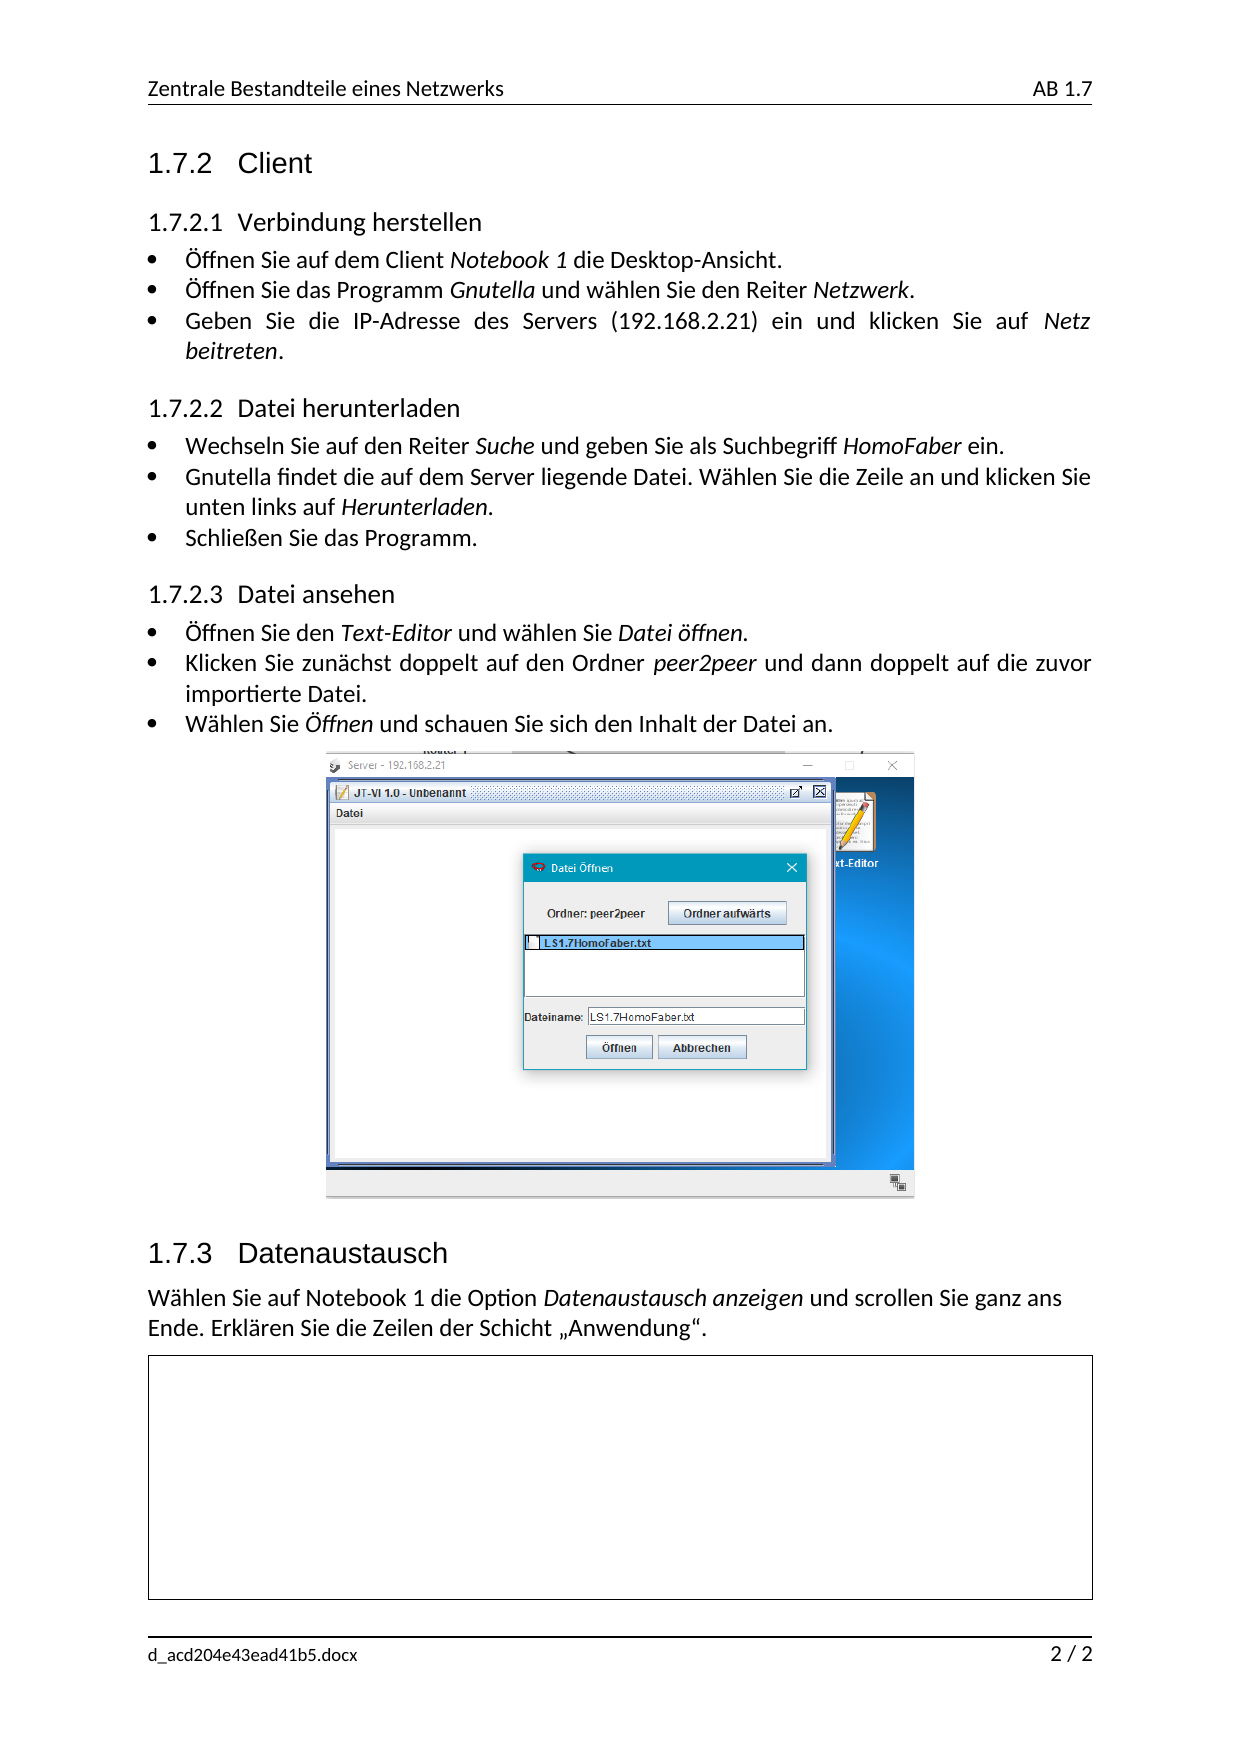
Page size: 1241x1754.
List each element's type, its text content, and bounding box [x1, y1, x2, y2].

subtitle Datei herunterladen [148, 391, 1092, 424]
subtitle Datenaustausch [148, 1236, 1092, 1269]
subtitle Client [148, 146, 1092, 180]
list Wechseln Sie auf den Reiter Suche und geben Sie als Suchbegriff HomoFaber ein. [148, 430, 1092, 461]
table_header [149, 1356, 1092, 1599]
list Klicken Sie zunächst doppelt auf den Ordner peer2peer und dann doppelt auf die zuvor importierte Datei. [148, 647, 1092, 708]
list Öffnen Sie auf dem Client Notebook 1 die Desktop-Ansicht. [148, 244, 1092, 274]
list Geben Sie die IP-Adresse des Servers (192.168.2.21) ein und klicken Sie auf Netz beitreten. [148, 305, 1092, 366]
list Öffnen Sie den Text-Editor und wählen Sie Datei öffnen. [148, 617, 1092, 647]
text Wählen Sie auf Notebook 1 die Option Datenaustausch anzeigen und scrollen Sie ganz ans Ende. Erklären Sie die Zeilen der Schicht „Anwendung“. [148, 1282, 1092, 1343]
list Gnutella findet die auf dem Server liegende Datei. Wählen Sie die Zeile an und klicken Sie unten links auf Herunterladen. [148, 461, 1092, 522]
picture [326, 751, 915, 1199]
list Schließen Sie das Programm. [148, 522, 1092, 552]
list Öffnen Sie das Programm Gnutella und wählen Sie den Reiter Netzwerk. [148, 274, 1092, 305]
subtitle Datei ansehen [148, 577, 1092, 610]
list Wählen Sie Öffnen und schauen Sie sich den Inhalt der Datei an. [148, 708, 1092, 739]
subtitle Verbindung herstellen [148, 205, 1092, 238]
